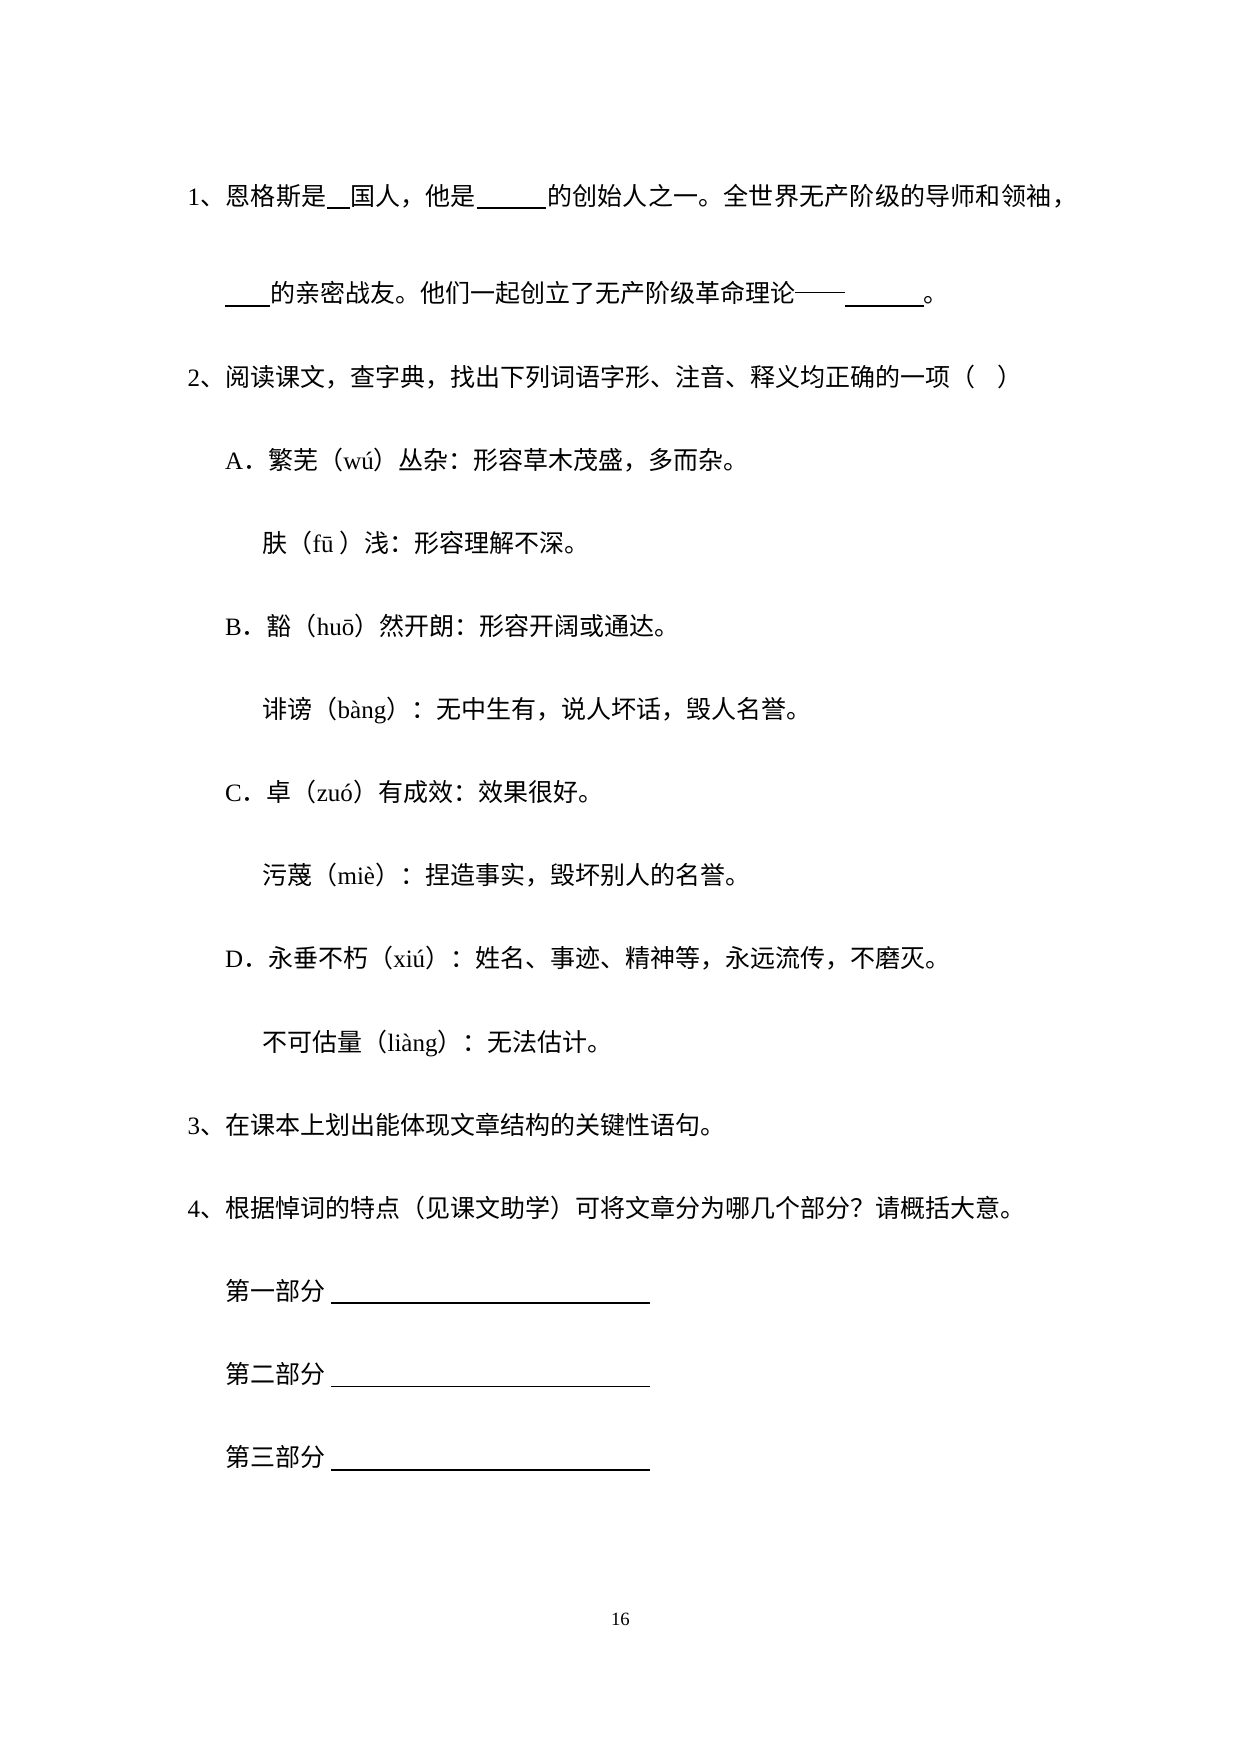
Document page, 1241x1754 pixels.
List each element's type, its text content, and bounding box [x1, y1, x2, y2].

text D．永垂不朽（xiú）：姓名、事迹、精神等，永远流传，不磨灭。 [187, 924, 1053, 989]
text 诽谤（bàng）：无中生有，说人坏话，毁人名誉。 [187, 675, 1053, 740]
text 不可估量（liàng）：无法估计。 [187, 1008, 1053, 1073]
text 4、根据悼词的特点（见课文助学）可将文章分为哪几个部分？请概括大意。 [187, 1174, 1053, 1239]
text A．繁芜（wú）丛杂：形容草木茂盛，多而杂。 [187, 426, 1053, 491]
text 1、恩格斯是 国人，他是 的创始人之一。全世界无产阶级的导师和领袖， 的亲密战友。他们一起创立了无产阶级革命理论── 。 [187, 162, 1053, 324]
text 第三部分 [187, 1423, 1053, 1488]
text 第一部分 [187, 1257, 1053, 1322]
text 3、在课本上划出能体现文章结构的关键性语句。 [187, 1091, 1053, 1156]
text B．豁（huō）然开朗：形容开阔或通达。 [187, 592, 1053, 657]
text C．卓（zuó）有成效：效果很好。 [187, 758, 1053, 823]
text 肤（fū ）浅：形容理解不深。 [187, 509, 1053, 574]
text 2、阅读课文，查字典，找出下列词语字形、注音、释义均正确的一项（ ） [187, 343, 1053, 408]
text 第二部分 [187, 1340, 1053, 1405]
text 污蔑（miè）：捏造事实，毁坏别人的名誉。 [187, 841, 1053, 906]
